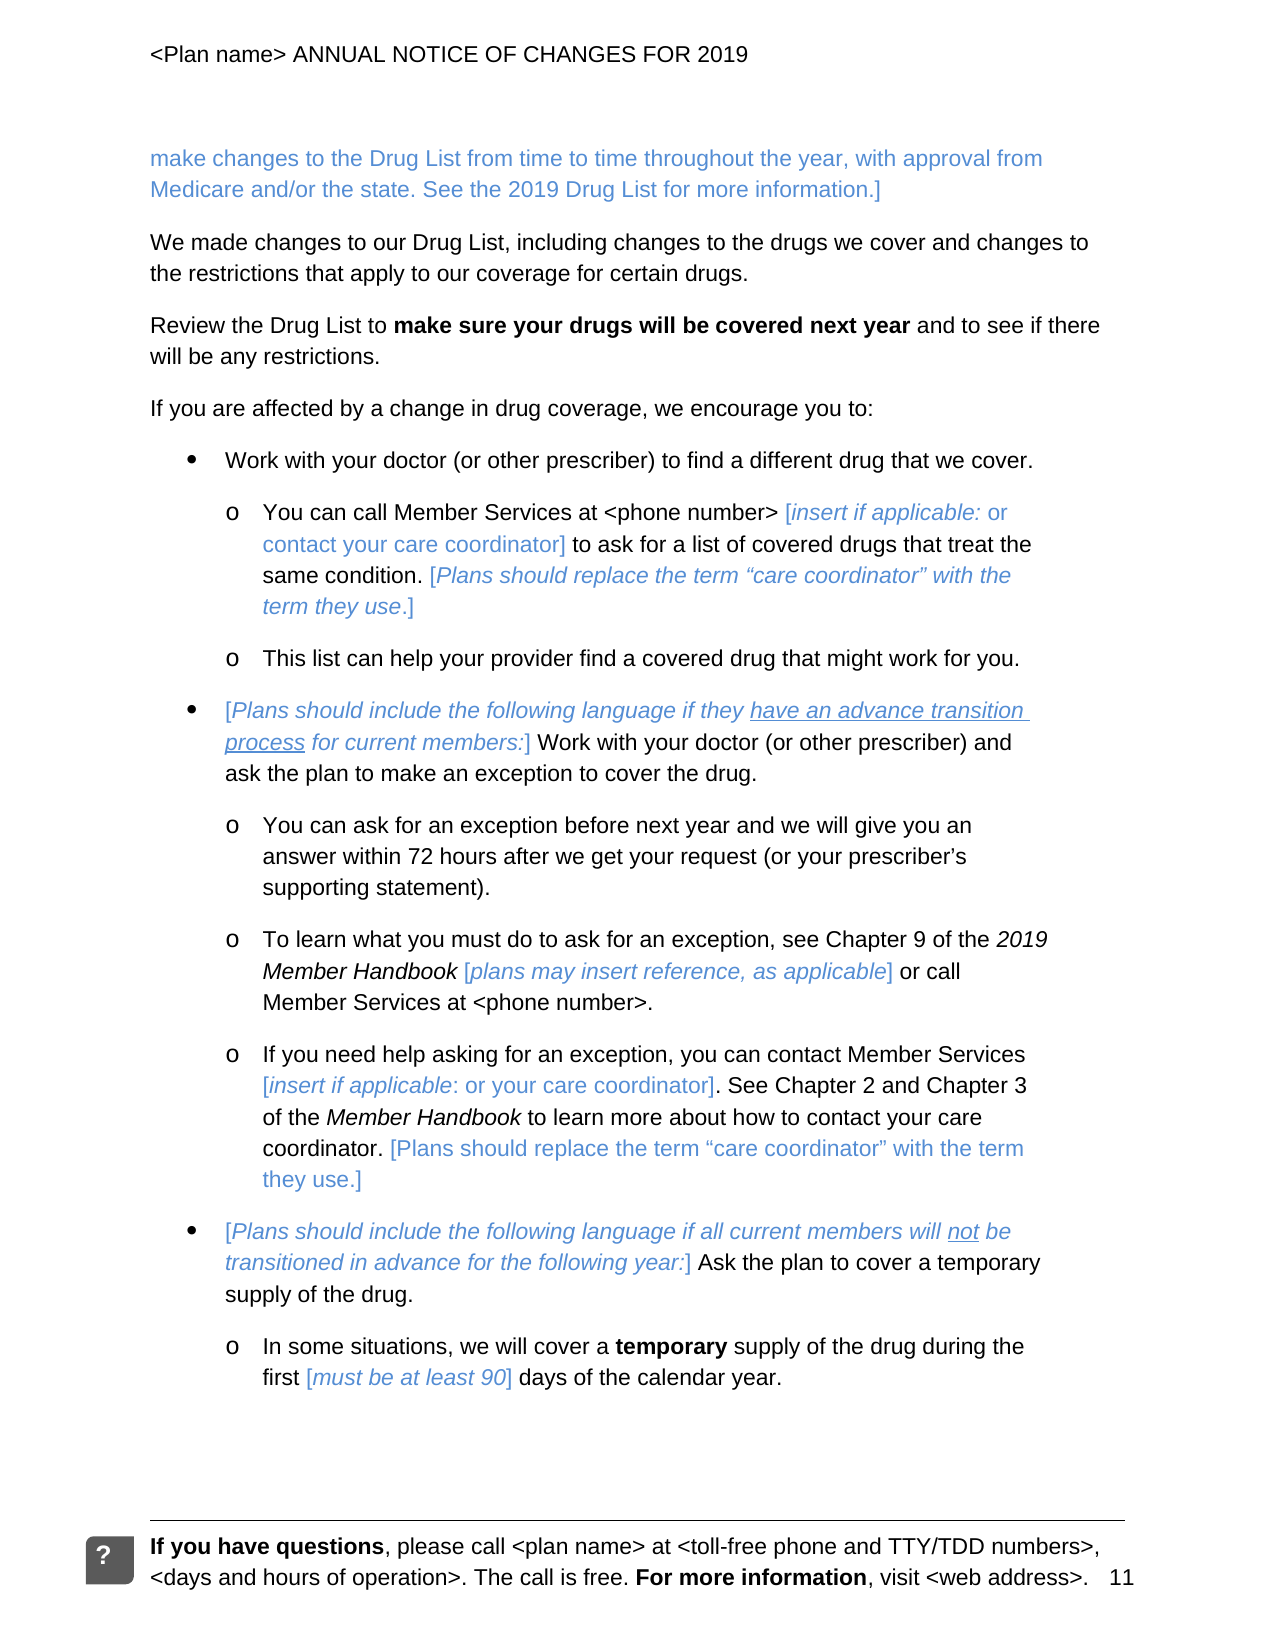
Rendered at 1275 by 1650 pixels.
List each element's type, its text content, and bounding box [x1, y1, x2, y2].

list You can call Member Services at <phone number> [insert if applicable: or contact your care coordinator] to ask for a list of covered drugs that treat the same condition. [Plans should replace the term “care coordinator” with the term they use.] [225, 496, 1050, 621]
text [150, 142, 1125, 204]
text We made changes to our Drug List, including changes to the drugs we cover and changes to the restrictions that apply to our coverage for certain drugs. [150, 225, 1125, 287]
list To learn what you must do to ask for an exception, see Chapter 9 of the 2019 Member Handbook [plans may insert reference, as applicable] or call Member Services at <phone number>. [225, 923, 1050, 1017]
list If you need help asking for an exception, you can contact Member Services [insert if applicable: or your care coordinator]. See Chapter 2 and Chapter 3 of the Member Handbook to learn more about how to contact your care coordinator. [Plans should replace the term “care coordinator” with the term they use.] [225, 1037, 1050, 1194]
text If you are affected by a change in drug coverage, we encourage you to: [150, 392, 1125, 423]
list [Plans should include the following language if they have an advance transition process for current members:] Work with your doctor (or other prescriber) and ask the plan to make an exception to cover the drug. [187, 694, 1050, 787]
list [Plans should include the following language if all current members will not be transitioned in advance for the following year:] Ask the plan to cover a temporary supply of the drug. [187, 1214, 1050, 1308]
list This list can help your provider find a covered drug that might work for you. [225, 642, 1050, 673]
list In some situations, we will cover a temporary supply of the drug during the first [must be at least 90] days of the calendar year. [225, 1329, 1050, 1392]
list You can ask for an exception before next year and we will give you an answer within 72 hours after we get your request (or your prescriber’s supporting statement). [225, 808, 1050, 902]
list Work with your doctor (or other prescriber) to find a different drug that we cover. [187, 444, 1050, 475]
text Review the Drug List to make sure your drugs will be covered next year and to see if there will be any restrictions. [150, 308, 1125, 371]
